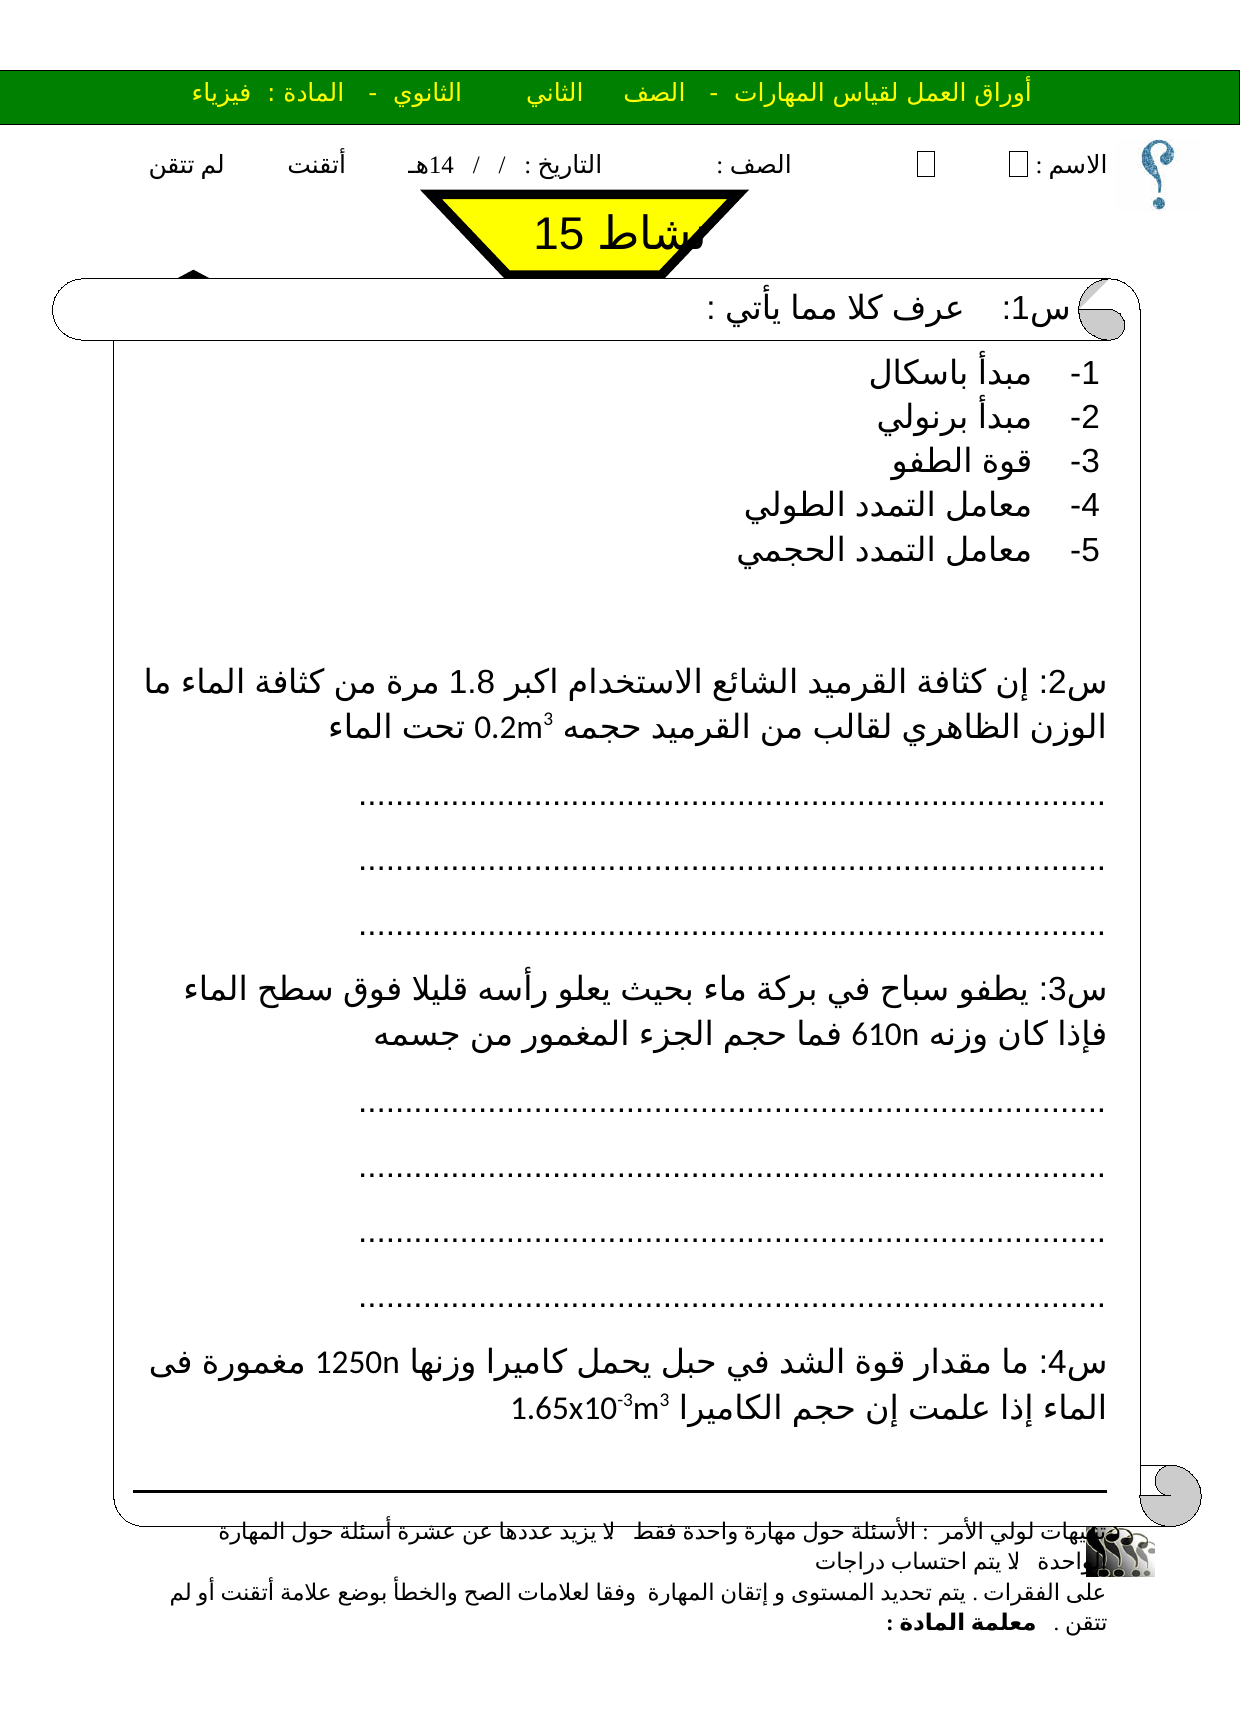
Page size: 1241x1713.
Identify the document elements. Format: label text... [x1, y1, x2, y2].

list مبدأ برنولي [133, 397, 1070, 436]
list مبدأ باسكال [133, 353, 1070, 391]
list معامل التمدد الحجمي [133, 529, 1070, 568]
text ................................................................................. [133, 839, 1107, 877]
list معامل التمدد الطولي [133, 485, 1070, 524]
text ................................................................................. [133, 1276, 1107, 1314]
text نشاط 15 [133, 207, 1107, 259]
picture [1115, 139, 1201, 211]
text ................................................................................. [133, 774, 1107, 812]
text س3: يطفو سباح في بركة ماء بحيث يعلو رأسه قليلا فوق سطح الماء فإذا كان وزنه 610n فما حجم الجزء المغمور من جسمه [133, 969, 1107, 1054]
list قوة الطفو [133, 441, 1070, 480]
text ................................................................................. [133, 904, 1107, 942]
text ................................................................................. [133, 1081, 1107, 1119]
picture [1086, 1527, 1155, 1577]
text ................................................................................. [133, 1146, 1107, 1184]
text س2: إن كثافة القرميد الشائع الاستخدام اكبر 1.8 مرة من كثافة الماء ما الوزن الظاهري لقالب من القرميد حجمه 0.2m3 تحت الماء [133, 662, 1107, 747]
text س1: عرف كلا مما يأتي : [133, 288, 1107, 326]
text ................................................................................. [133, 1211, 1107, 1249]
text س4: ما مقدار قوة الشد في حبل يحمل كاميرا وزنها 1250n مغمورة فى الماء إذا علمت إن حجم الكاميرا 1.65x10-3m3 [133, 1341, 1107, 1428]
